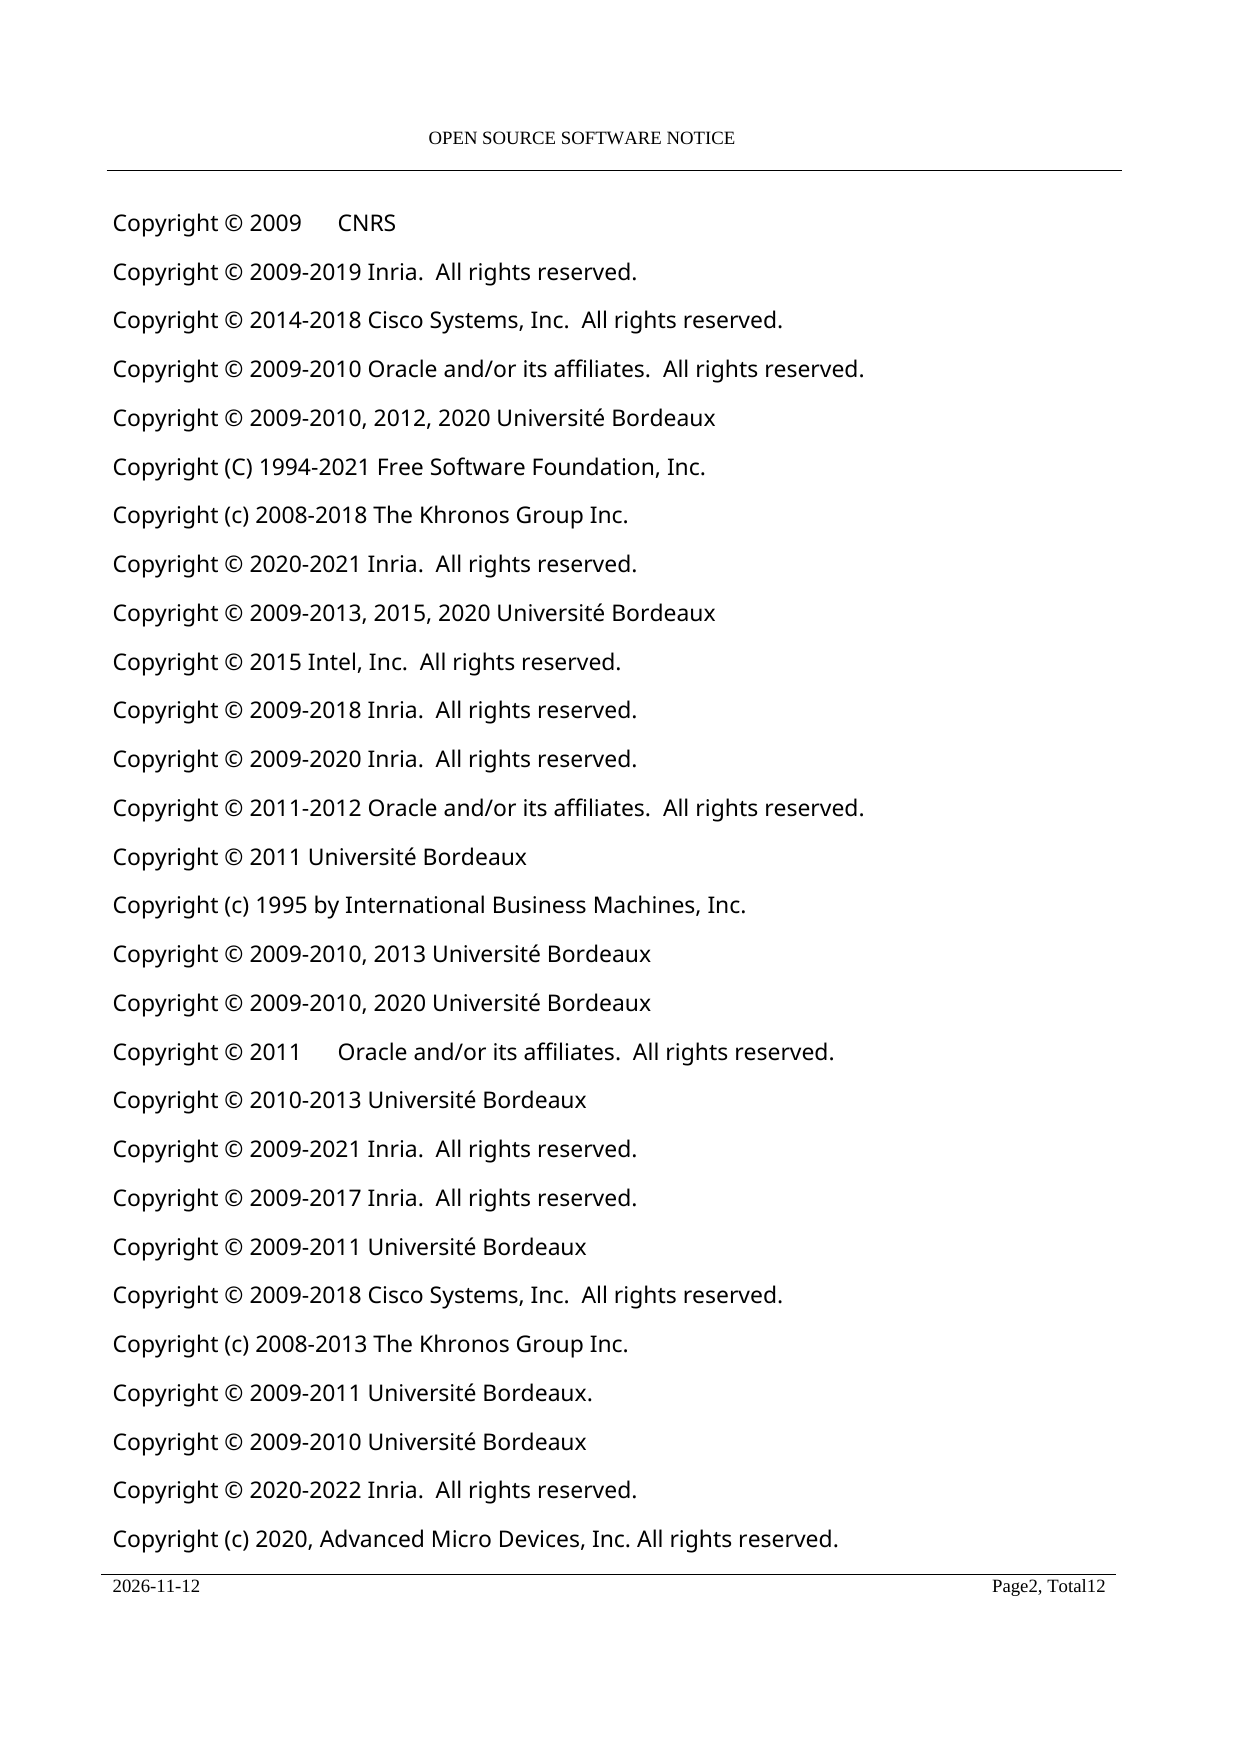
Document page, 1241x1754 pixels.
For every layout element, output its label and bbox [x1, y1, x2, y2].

text [112, 206, 1128, 1555]
